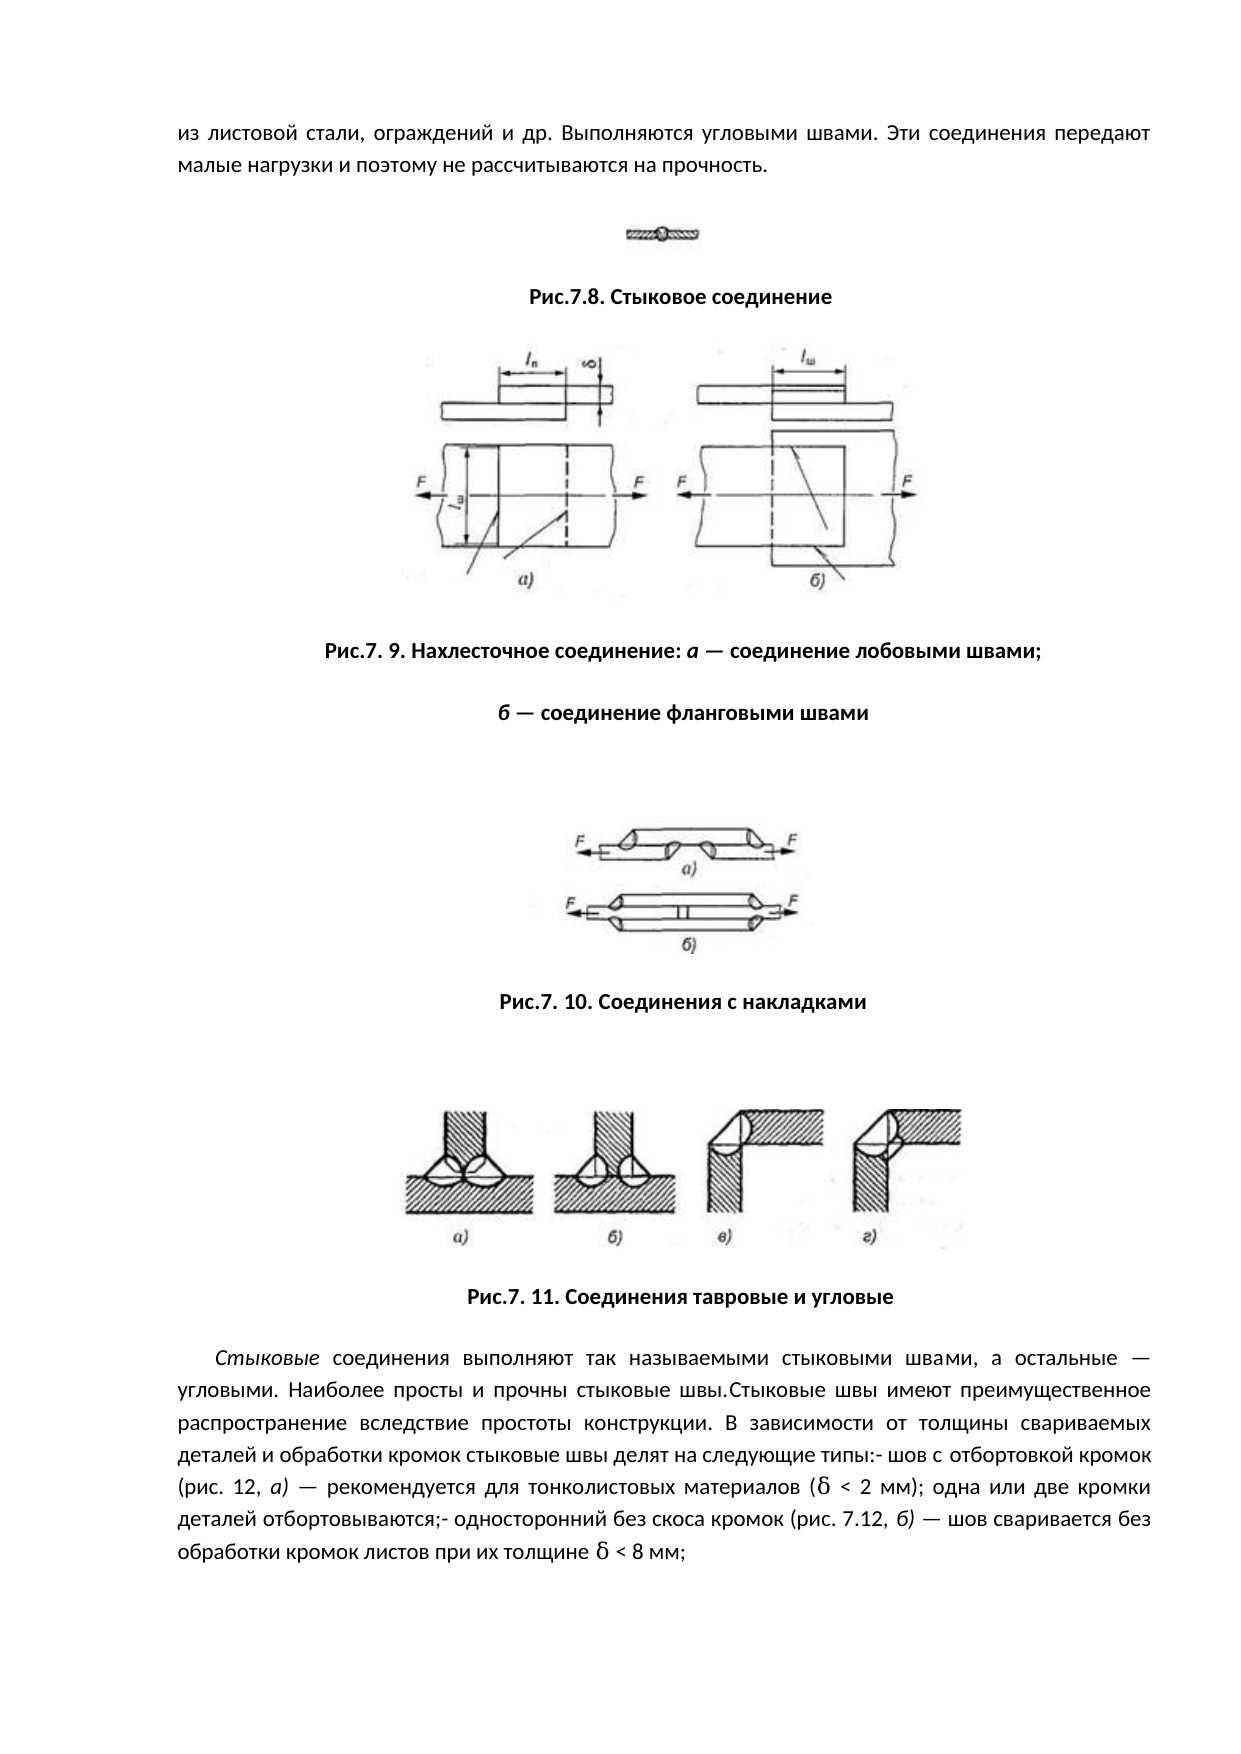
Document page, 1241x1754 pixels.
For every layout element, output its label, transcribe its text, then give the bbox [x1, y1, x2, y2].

picture [399, 1109, 967, 1249]
picture [626, 211, 703, 250]
text Рис.7.8. Стыковое соединение [177, 282, 1152, 311]
picture [527, 820, 839, 954]
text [177, 118, 1152, 178]
text Рис.7. 10. Соединения с накладками [177, 987, 1152, 1015]
text Рис.7. 9. Нахлесточное соединение: а — соединение лобовыми швами; [177, 637, 1152, 664]
picture [401, 343, 928, 604]
text Стыковые соединения выполняют так называемыми стыковыми швами, а остальные — угловыми. Наиболее просты и прочны стыковые швы.Стыковые швы имеют преимущественное распространение вследствие простоты конструкции. В зависимости от толщины свариваемых деталей и обработки кромок стыковые швы делят на следующие типы:- шов с отбортовкой кромок (рис. 12, а) — рекомендуется для тонколистовых материалов (δ < 2 мм); одна или две кромки деталей отбортовываются;- односторонний без скоса кромок (рис. 7.12, б) — шов сваривается без обработки кромок листов при их толщине δ < 8 мм; [177, 1343, 1152, 1565]
text б — соединение фланговыми швами [177, 698, 1152, 726]
text Рис.7. 11. Соединения тавровые и угловые [177, 1282, 1152, 1310]
